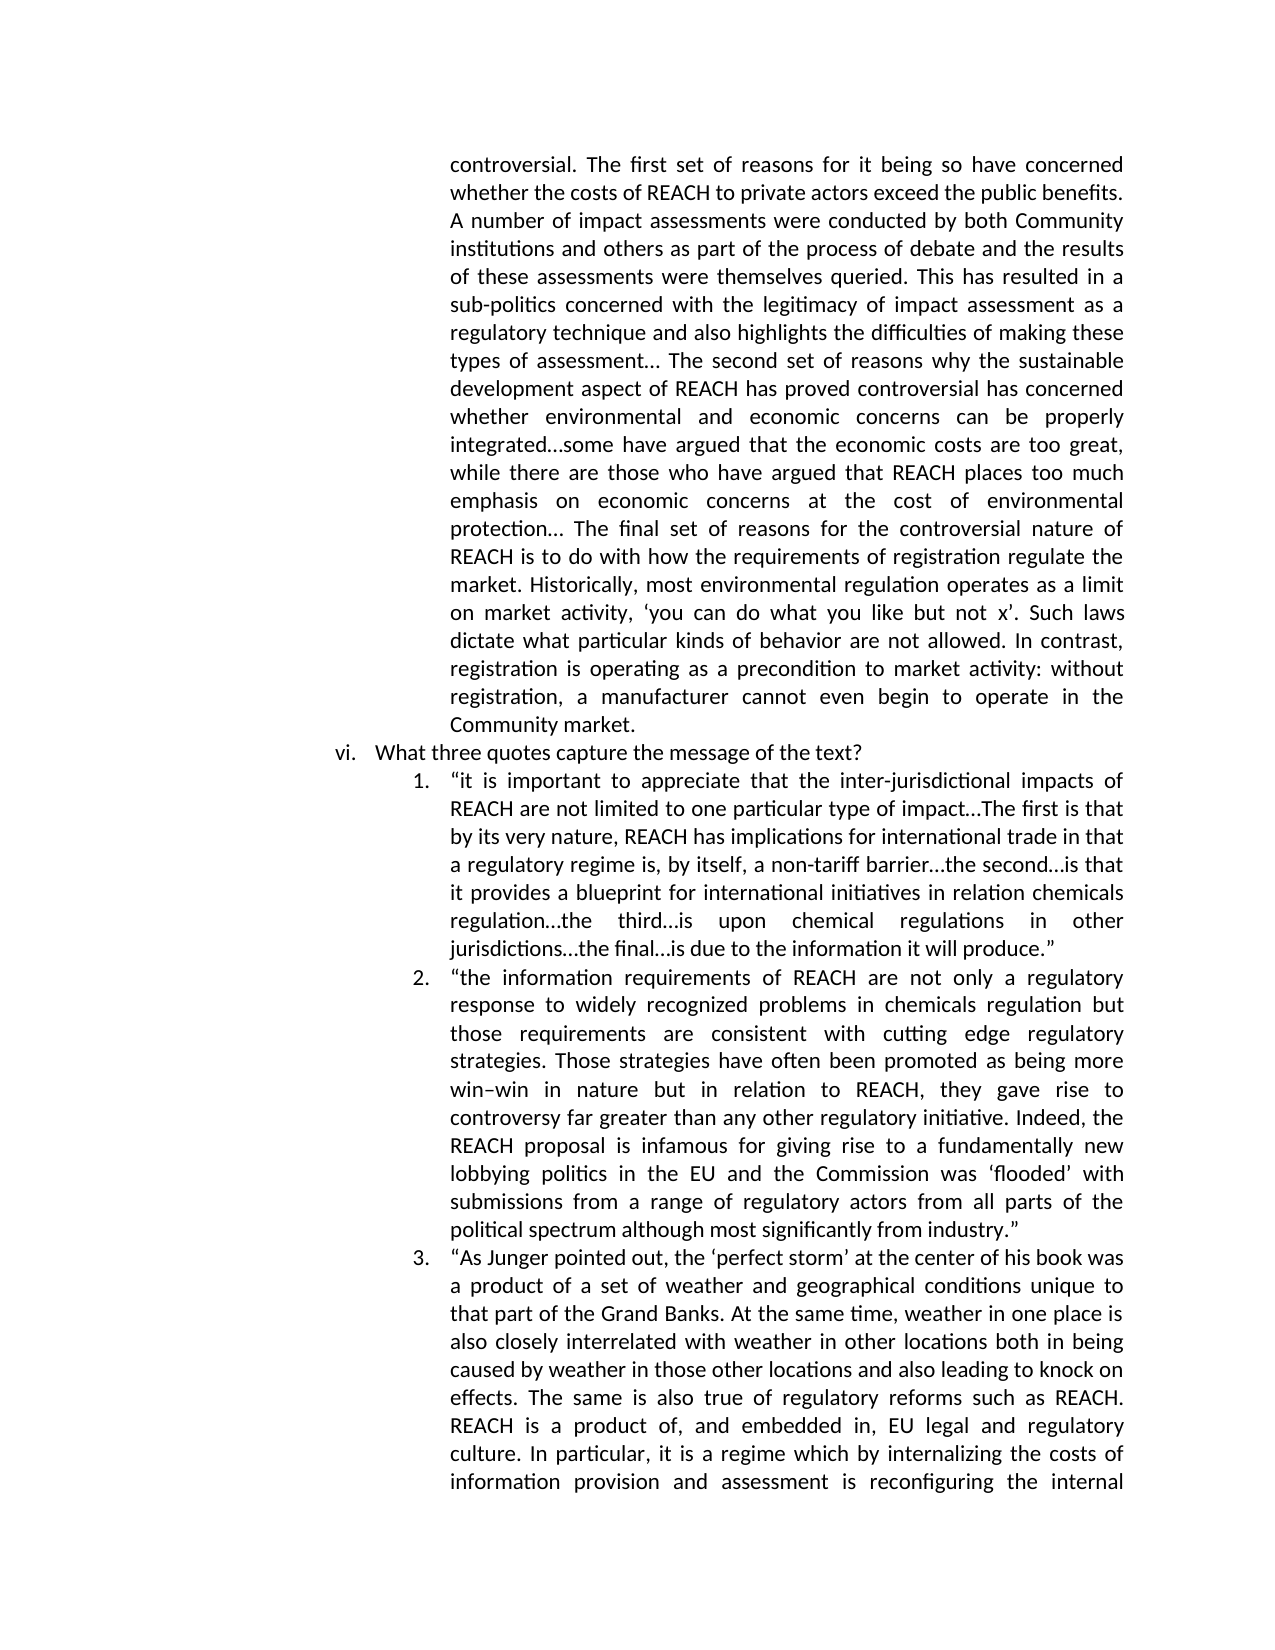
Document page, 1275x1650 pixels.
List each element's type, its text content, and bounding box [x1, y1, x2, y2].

list “the information requirements of REACH are not only a regulatory response to widely recognized problems in chemicals regulation but those requirements are consistent with cutting edge regulatory strategies. Those strategies have often been promoted as being more win–win in nature but in relation to REACH, they gave rise to controversy far greater than any other regulatory initiative. Indeed, the REACH proposal is infamous for giving rise to a fundamentally new lobbying politics in the EU and the Commission was ‘flooded’ with submissions from a range of regulatory actors from all parts of the political spectrum although most significantly from industry.” [412, 963, 1125, 1243]
list “it is important to appreciate that the inter-jurisdictional impacts of REACH are not limited to one particular type of impact…The first is that by its very nature, REACH has implications for international trade in that a regulatory regime is, by itself, a non-tariff barrier…the second…is that it provides a blueprint for international initiatives in relation chemicals regulation…the third…is upon chemical regulations in other jurisdictions…the final…is due to the information it will produce.” [412, 766, 1125, 963]
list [412, 1243, 1125, 1495]
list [412, 150, 1125, 738]
list What three quotes capture the message of the text? [356, 738, 1125, 766]
